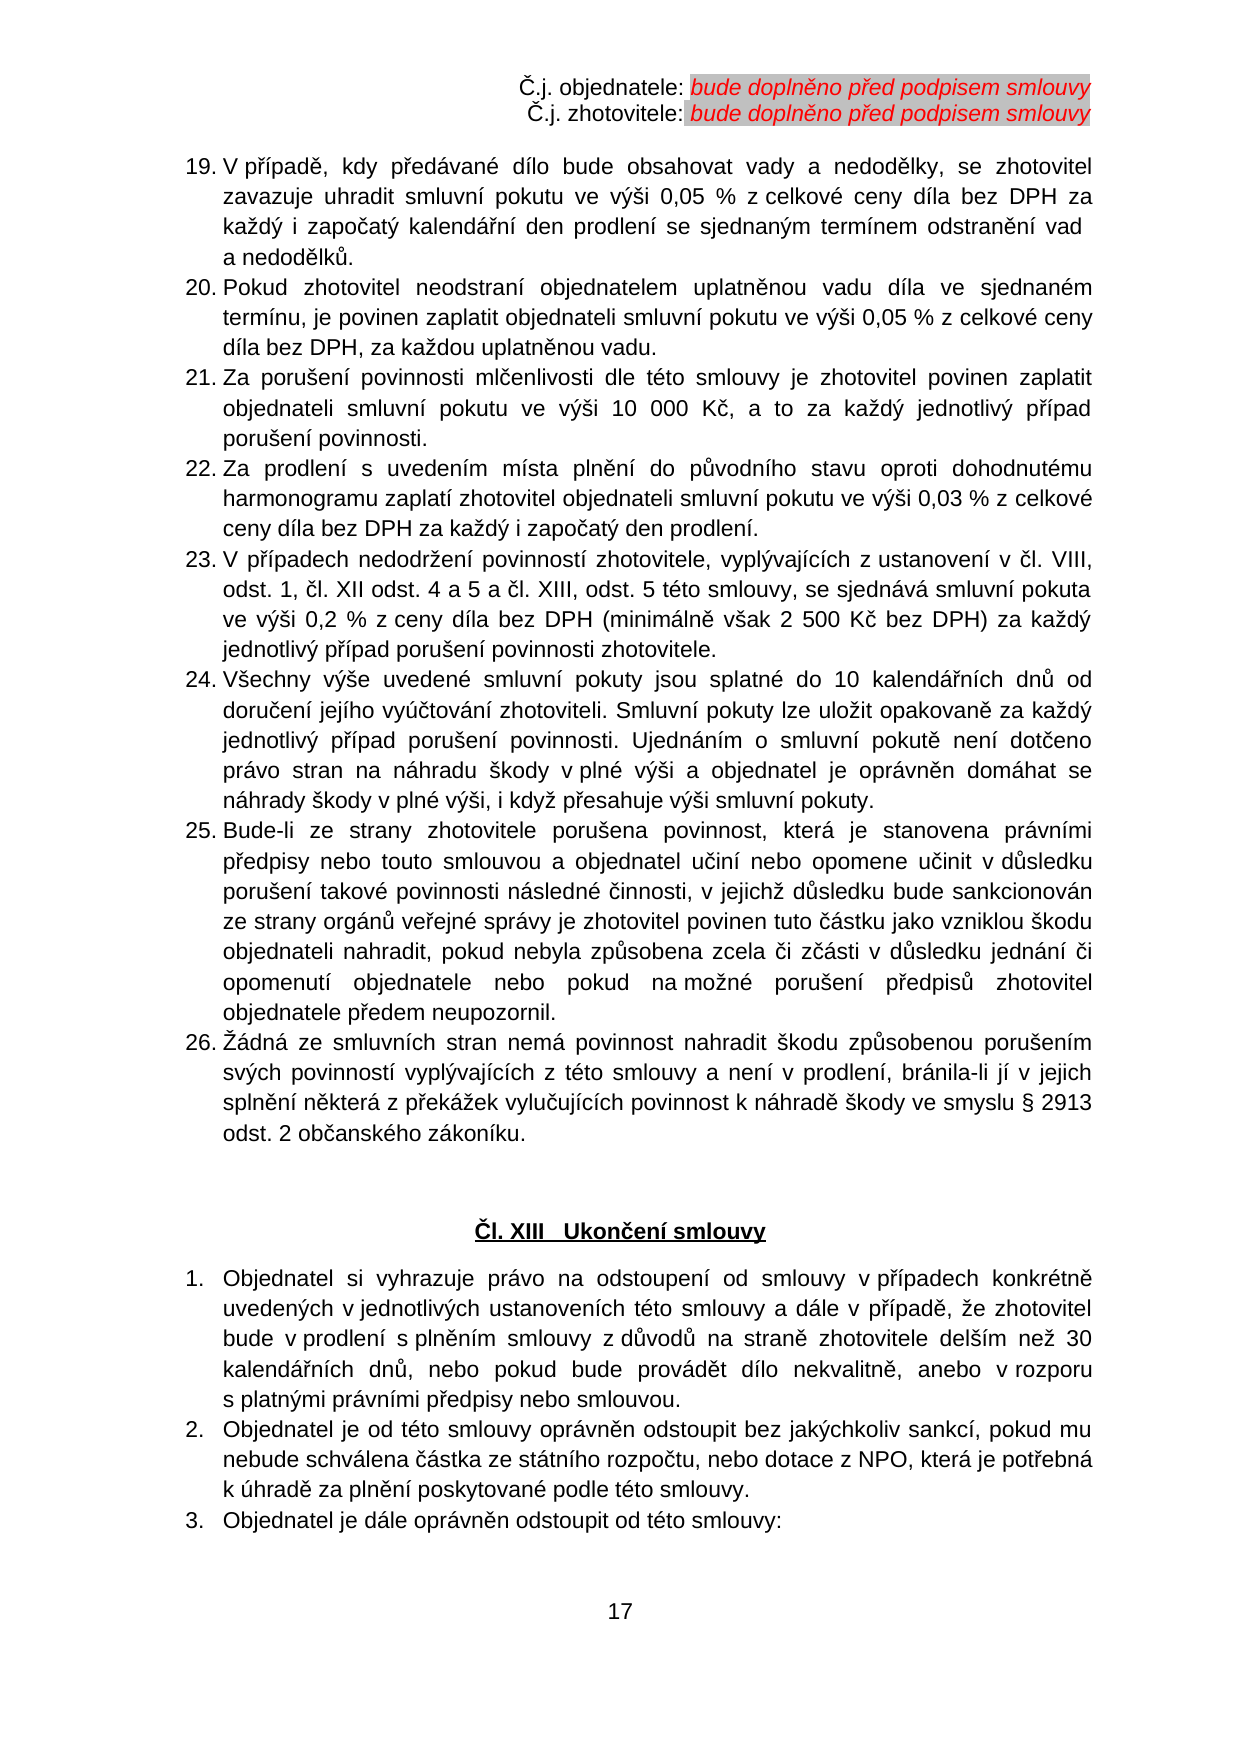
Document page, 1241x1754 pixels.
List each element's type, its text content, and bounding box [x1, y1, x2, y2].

list Objednatel si vyhrazuje právo na odstoupení od smlouvy v případech konkrétně uvedených v jednotlivých ustanoveních této smlouvy a dále v případě, že zhotovitel bude v prodlení s plněním smlouvy z důvodů na straně zhotovitele delším než 30 kalendářních dnů, nebo pokud bude provádět dílo nekvalitně, anebo v rozporu s platnými právními předpisy nebo smlouvou. [185, 1265, 1093, 1412]
list Za prodlení s uvedením místa plnění do původního stavu oproti dohodnutému harmonogramu zaplatí zhotovitel objednateli smluvní pokutu ve výši 0,03 % z celkové ceny díla bez DPH za každý i započatý den prodlení. [185, 455, 1093, 542]
list Žádná ze smluvních stran nemá povinnost nahradit škodu způsobenou porušením svých povinností vyplývajících z této smlouvy a není v prodlení, bránila-li jí v jejich splnění některá z překážek vylučujících povinnost k náhradě škody ve smyslu § 2913 odst. 2 občanského zákoníku. [185, 1029, 1093, 1146]
list Bude-li ze strany zhotovitele porušena povinnost, která je stanovena právními předpisy nebo touto smlouvou a objednatel učiní nebo opomene učinit v důsledku porušení takové povinnosti následné činnosti, v jejichž důsledku bude sankcionován ze strany orgánů veřejné správy je zhotovitel povinen tuto částku jako vzniklou škodu objednateli nahradit, pokud nebyla způsobena zcela či zčásti v důsledku jednání či opomenutí objednatele nebo pokud na možné porušení předpisů zhotovitel objednatele předem neupozornil. [185, 817, 1093, 1025]
list V případech nedodržení povinností zhotovitele, vyplývajících z ustanovení v čl. VIII, odst. 1, čl. XII odst. 4 a 5 a čl. XIII, odst. 5 této smlouvy, se sjednává smluvní pokuta ve výši 0,2 % z ceny díla bez DPH (minimálně však 2 500 Kč bez DPH) za každý jednotlivý případ porušení povinnosti zhotovitele. [185, 546, 1093, 662]
list Objednatel je dále oprávněn odstoupit od této smlouvy: [185, 1507, 1093, 1533]
text Čl. XIII Ukončení smlouvy [148, 1218, 1093, 1244]
list Pokud zhotovitel neodstraní objednatelem uplatněnou vadu díla ve sjednaném termínu, je povinen zaplatit objednateli smluvní pokutu ve výši 0,05 % z celkové ceny díla bez DPH, za každou uplatněnou vadu. [185, 274, 1093, 360]
list Za porušení povinnosti mlčenlivosti dle této smlouvy je zhotovitel povinen zaplatit objednateli smluvní pokutu ve výši 10 000 Kč, a to za každý jednotlivý případ porušení povinnosti. [185, 364, 1093, 451]
list V případě, kdy předávané dílo bude obsahovat vady a nedodělky, se zhotovitel zavazuje uhradit smluvní pokutu ve výši 0,05 % z celkové ceny díla bez DPH za každý i započatý kalendářní den prodlení se sjednaným termínem odstranění vad a nedodělků. [185, 153, 1093, 270]
list Všechny výše uvedené smluvní pokuty jsou splatné do 10 kalendářních dnů od doručení jejího vyúčtování zhotoviteli. Smluvní pokuty lze uložit opakovaně za každý jednotlivý případ porušení povinnosti. Ujednáním o smluvní pokutě není dotčeno právo stran na náhradu škody v plné výši a objednatel je oprávněn domáhat se náhrady škody v plné výši, i když přesahuje výši smluvní pokuty. [185, 666, 1093, 813]
list Objednatel je od této smlouvy oprávněn odstoupit bez jakýchkoliv sankcí, pokud mu nebude schválena částka ze státního rozpočtu, nebo dotace z NPO, která je potřebná k úhradě za plnění poskytované podle této smlouvy. [185, 1416, 1093, 1503]
